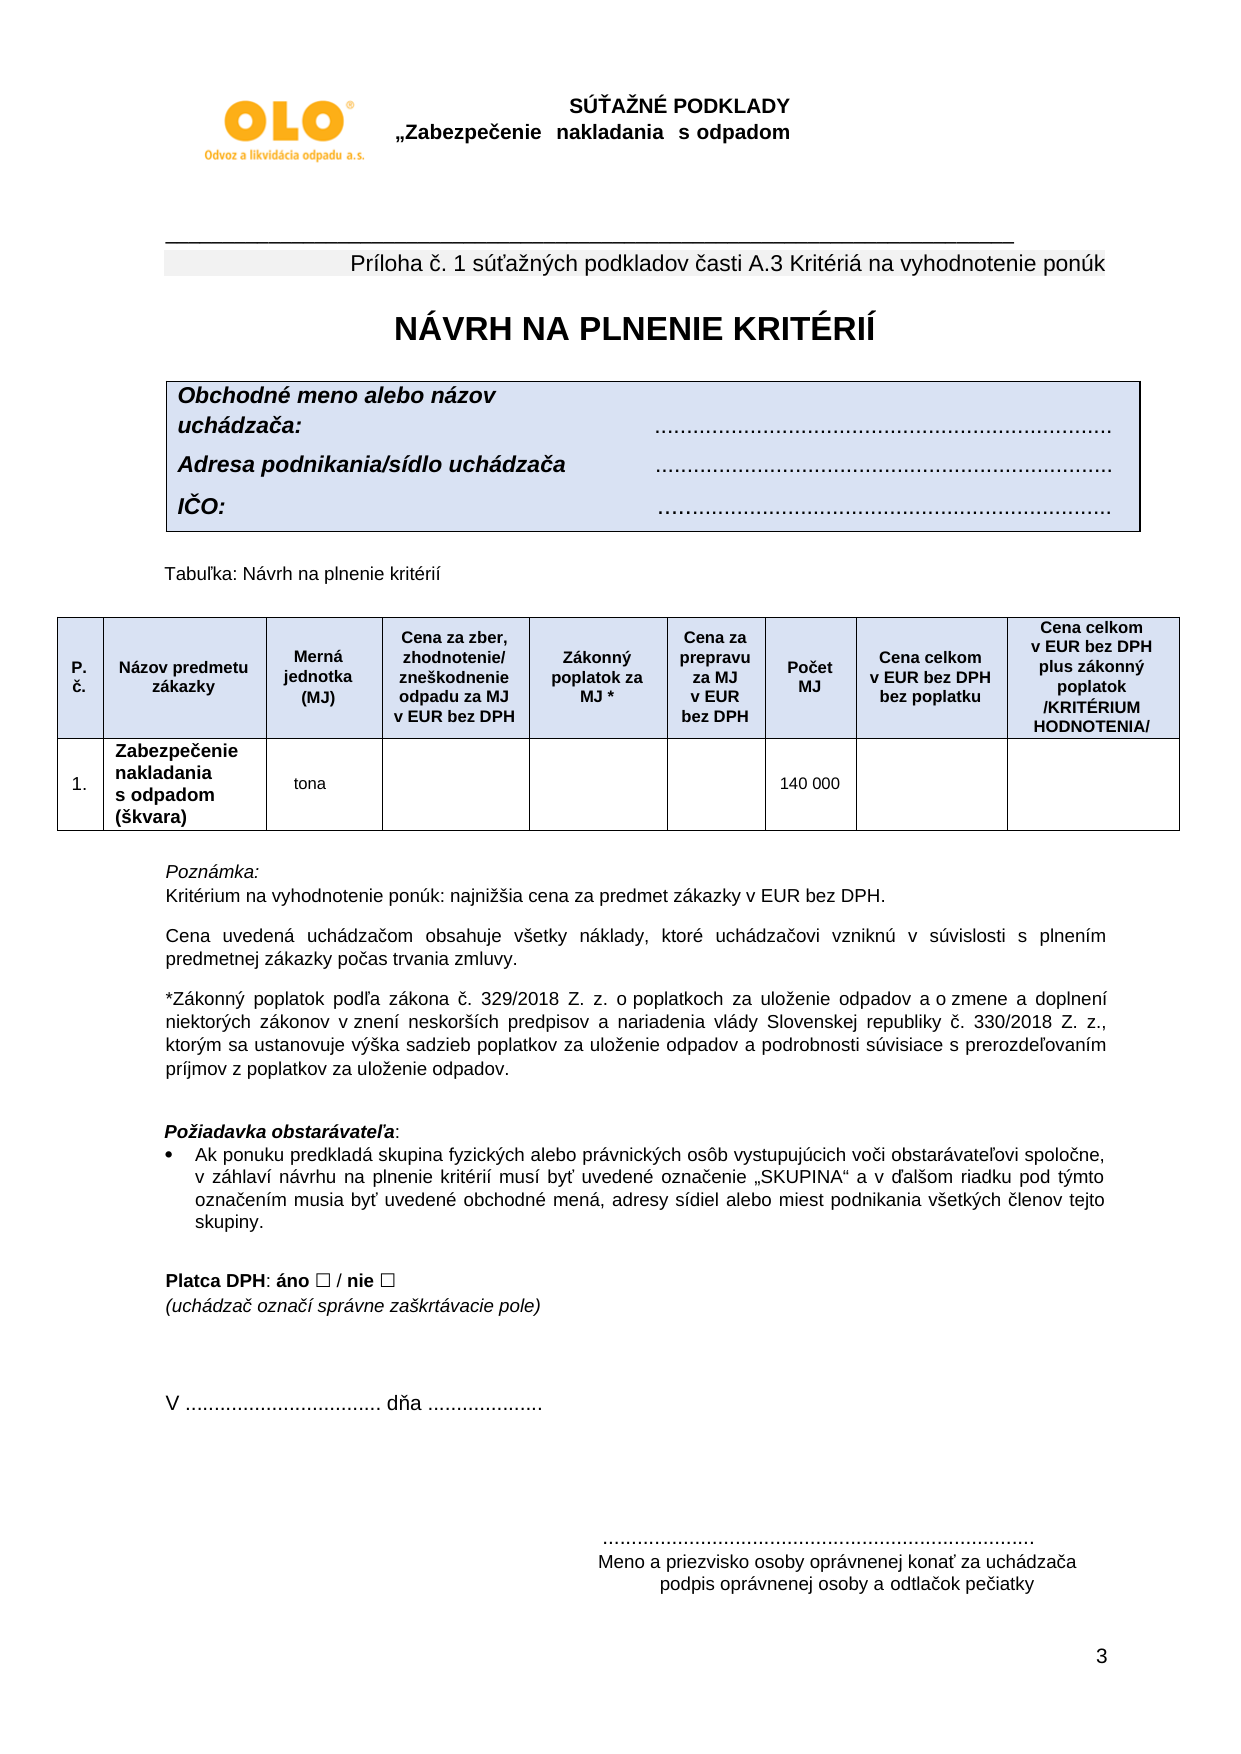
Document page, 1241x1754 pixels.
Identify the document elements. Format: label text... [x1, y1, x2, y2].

table_header Názov predmetu zákazky [104, 618, 266, 738]
text *Zákonný poplatok podľa zákona č. 329/2018 Z. z. o poplatkoch za uloženie odpadov a o zmene a doplnení niektorých zákonov v znení neskorších predpisov a nariadenia vlády Slovenskej republiky č. 330/2018 Z. z., ktorým sa ustanovuje výška sadzieb poplatkov za uloženie odpadov a podrobnosti súvisiace s prerozdeľovaním príjmov z poplatkov za uloženie odpadov. [165, 988, 1107, 1079]
text Platca DPH: áno / nie [165, 1267, 1076, 1292]
text Meno a priezvisko osoby oprávnenej konať za uchádzača [165, 1551, 1076, 1573]
text ........................................................................... [165, 1484, 1106, 1551]
table_cell [668, 739, 765, 829]
table_cell 1. [58, 739, 103, 829]
text (uchádzač označí správne zaškrtávacie pole) [165, 1292, 1076, 1317]
table_header Cena za prepravu za MJ v EUR bez DPH [668, 618, 765, 738]
table_cell [383, 739, 529, 829]
text Príloha č. 1 súťažných podkladov časti A.3 Kritériá na vyhodnotenie ponúk [164, 250, 1105, 276]
table_header P.č. [58, 618, 103, 738]
table_cell Zabezpečenie nakladania s odpadom (škvara) [104, 739, 266, 829]
table_cell [857, 739, 1007, 829]
text Kritérium na vyhodnotenie ponúk: najnižšia cena za predmet zákazky v EUR bez DPH. [165, 884, 1107, 906]
text Požiadavka obstarávateľa: [164, 1121, 1105, 1142]
text NÁVRH NA PLNENIE KRITÉRIÍ [164, 309, 1105, 347]
text podpis oprávnenej osoby a odtlačok pečiatky [165, 1573, 1076, 1594]
table_header Merná jednotka (MJ) [267, 618, 382, 738]
table_cell 140 000 [766, 739, 856, 829]
text Poznámka: [165, 861, 1105, 883]
table_cell tona [267, 739, 382, 829]
table_header Cena za zber, zhodnotenie/ zneškodnenie odpadu za MJ v EUR bez DPH [383, 618, 529, 738]
table_header Zákonný poplatok za MJ * [530, 618, 667, 738]
table_header Obchodné meno alebo názov uchádzača: ........................................................................ Adresa podnikania/sídlo uchádzača ........................................................................ IČO: ....................................................................... [167, 382, 1139, 531]
table_header Cena celkom v EUR bez DPH bez poplatku [857, 618, 1007, 738]
text Cena uvedená uchádzačom obsahuje všetky náklady, ktoré uchádzačovi vzniknú v súvislosti s plnením predmetnej zákazky počas trvania zmluvy. [165, 924, 1107, 969]
text Tabuľka: Návrh na plnenie kritérií [164, 562, 1105, 584]
table_header Počet MJ [766, 618, 856, 738]
table_cell [530, 739, 667, 829]
text V .................................. dňa .................... [165, 1384, 1076, 1417]
table_header Cena celkom v EUR bez DPH plus zákonný poplatok /KRITÉRIUM HODNOTENIA/ [1008, 618, 1179, 738]
picture [174, 86, 395, 177]
list Ak ponuku predkladá skupina fyzických alebo právnických osôb vystupujúcich voči obstarávateľovi spoločne, v záhlaví návrhu na plnenie kritérií musí byť uvedené označenie „SKUPINA“ a v ďalšom riadku pod týmto označením musia byť uvedené obchodné mená, adresy sídiel alebo miest podnikania všetkých členov tejto skupiny. [165, 1144, 1105, 1232]
table_cell [1008, 739, 1179, 829]
